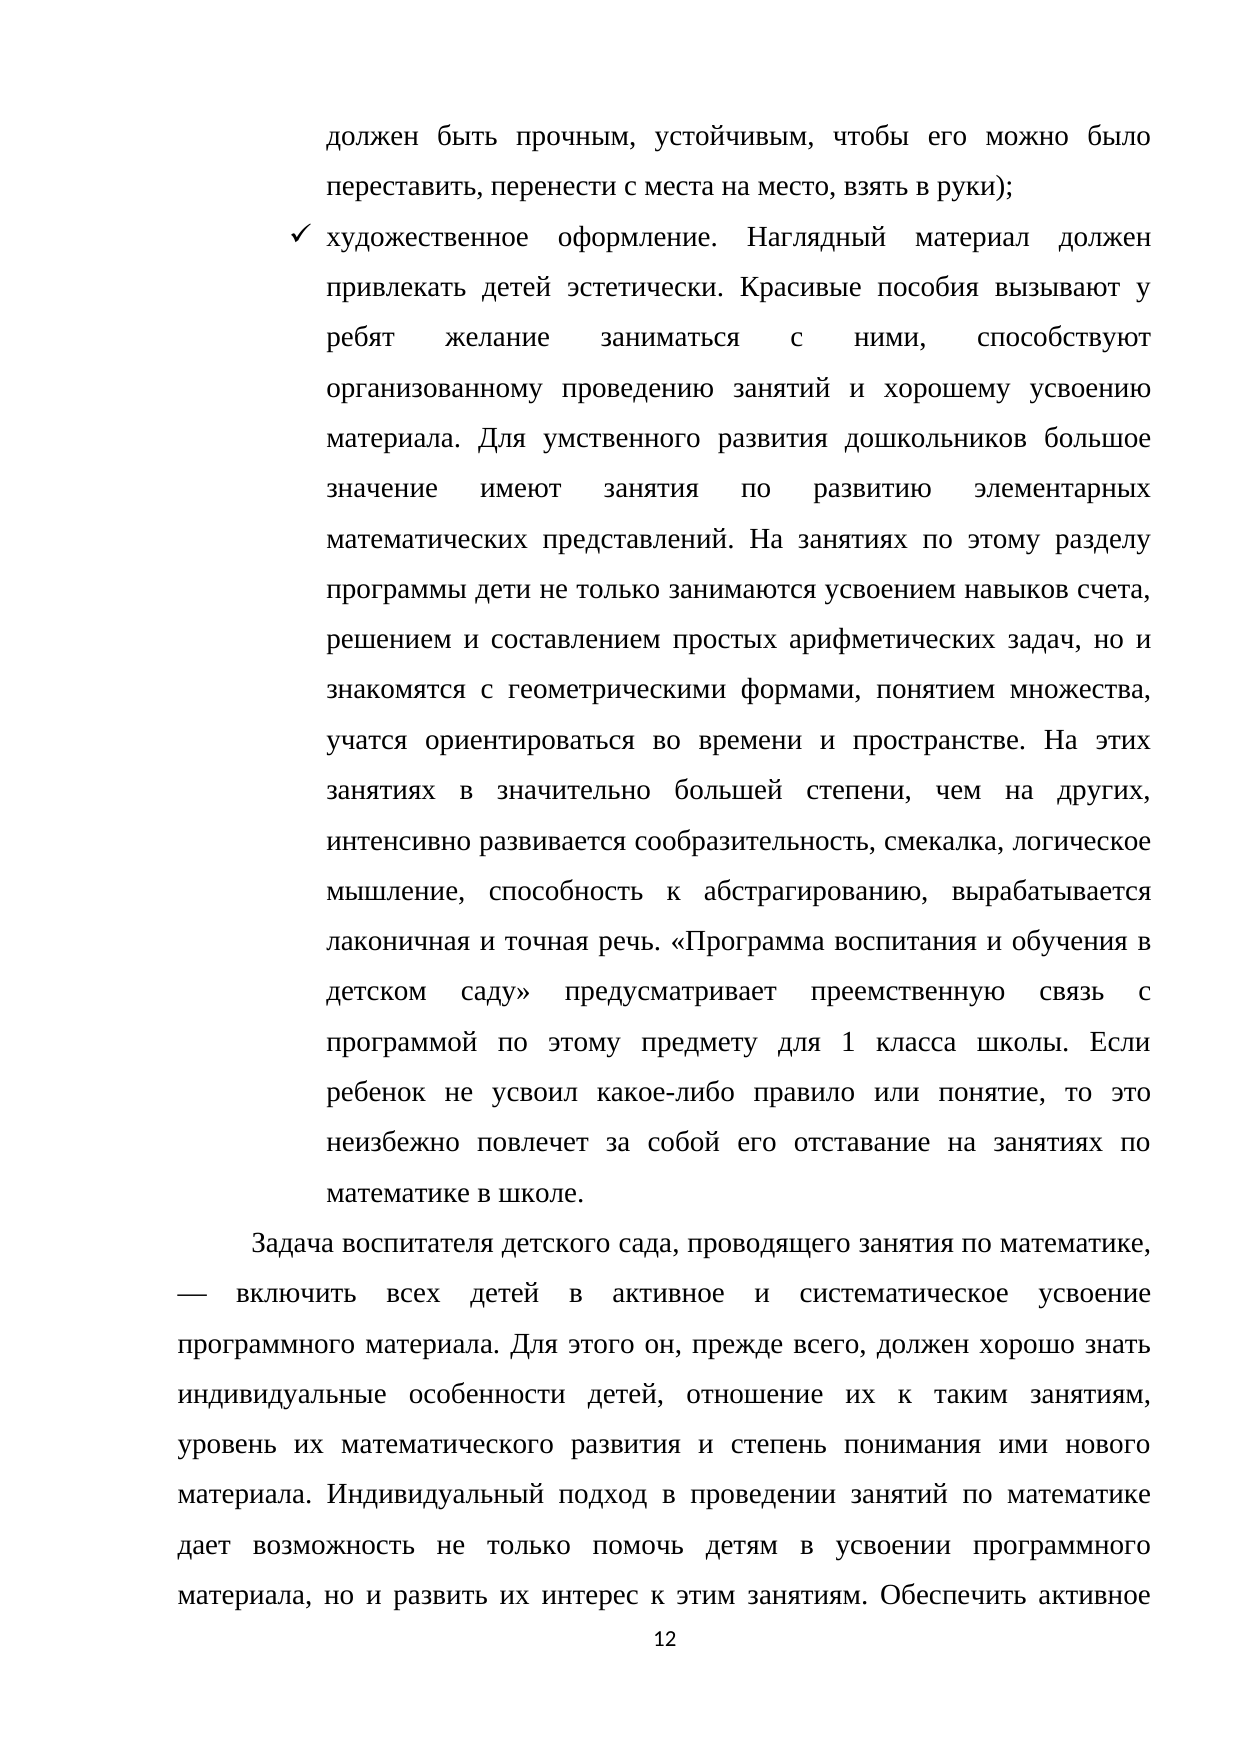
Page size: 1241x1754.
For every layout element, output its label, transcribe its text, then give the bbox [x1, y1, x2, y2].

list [288, 118, 1152, 202]
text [177, 1225, 1152, 1611]
list художественное оформление. Наглядный материал должен привлекать детей эстетически. Красивые пособия вызывают у ребят желание заниматься с ними, способствуют организованному проведению занятий и хорошему усвоению материала. Для умственного развития дошкольников большое значение имеют занятия по развитию элементарных математических представлений. На занятиях по этому разделу программы дети не только занимаются усвоением навыков счета, решением и составлением простых арифметических задач, но и знакомятся с геометрическими формами, понятием множества, учатся ориентироваться во времени и пространстве. На этих занятиях в значительно большей степени, чем на других, интенсивно развивается сообразительность, смекалка, логическое мышление, способность к абстрагированию, вырабатывается лаконичная и точная речь. «Программа воспитания и обучения в детском саду» предусматривает преемственную связь с программой по этому предмету для 1 класса школы. Если ребенок не усвоил какое-либо правило или понятие, то это неизбежно повлечет за собой его отставание на занятиях по математике в школе. [288, 219, 1152, 1208]
